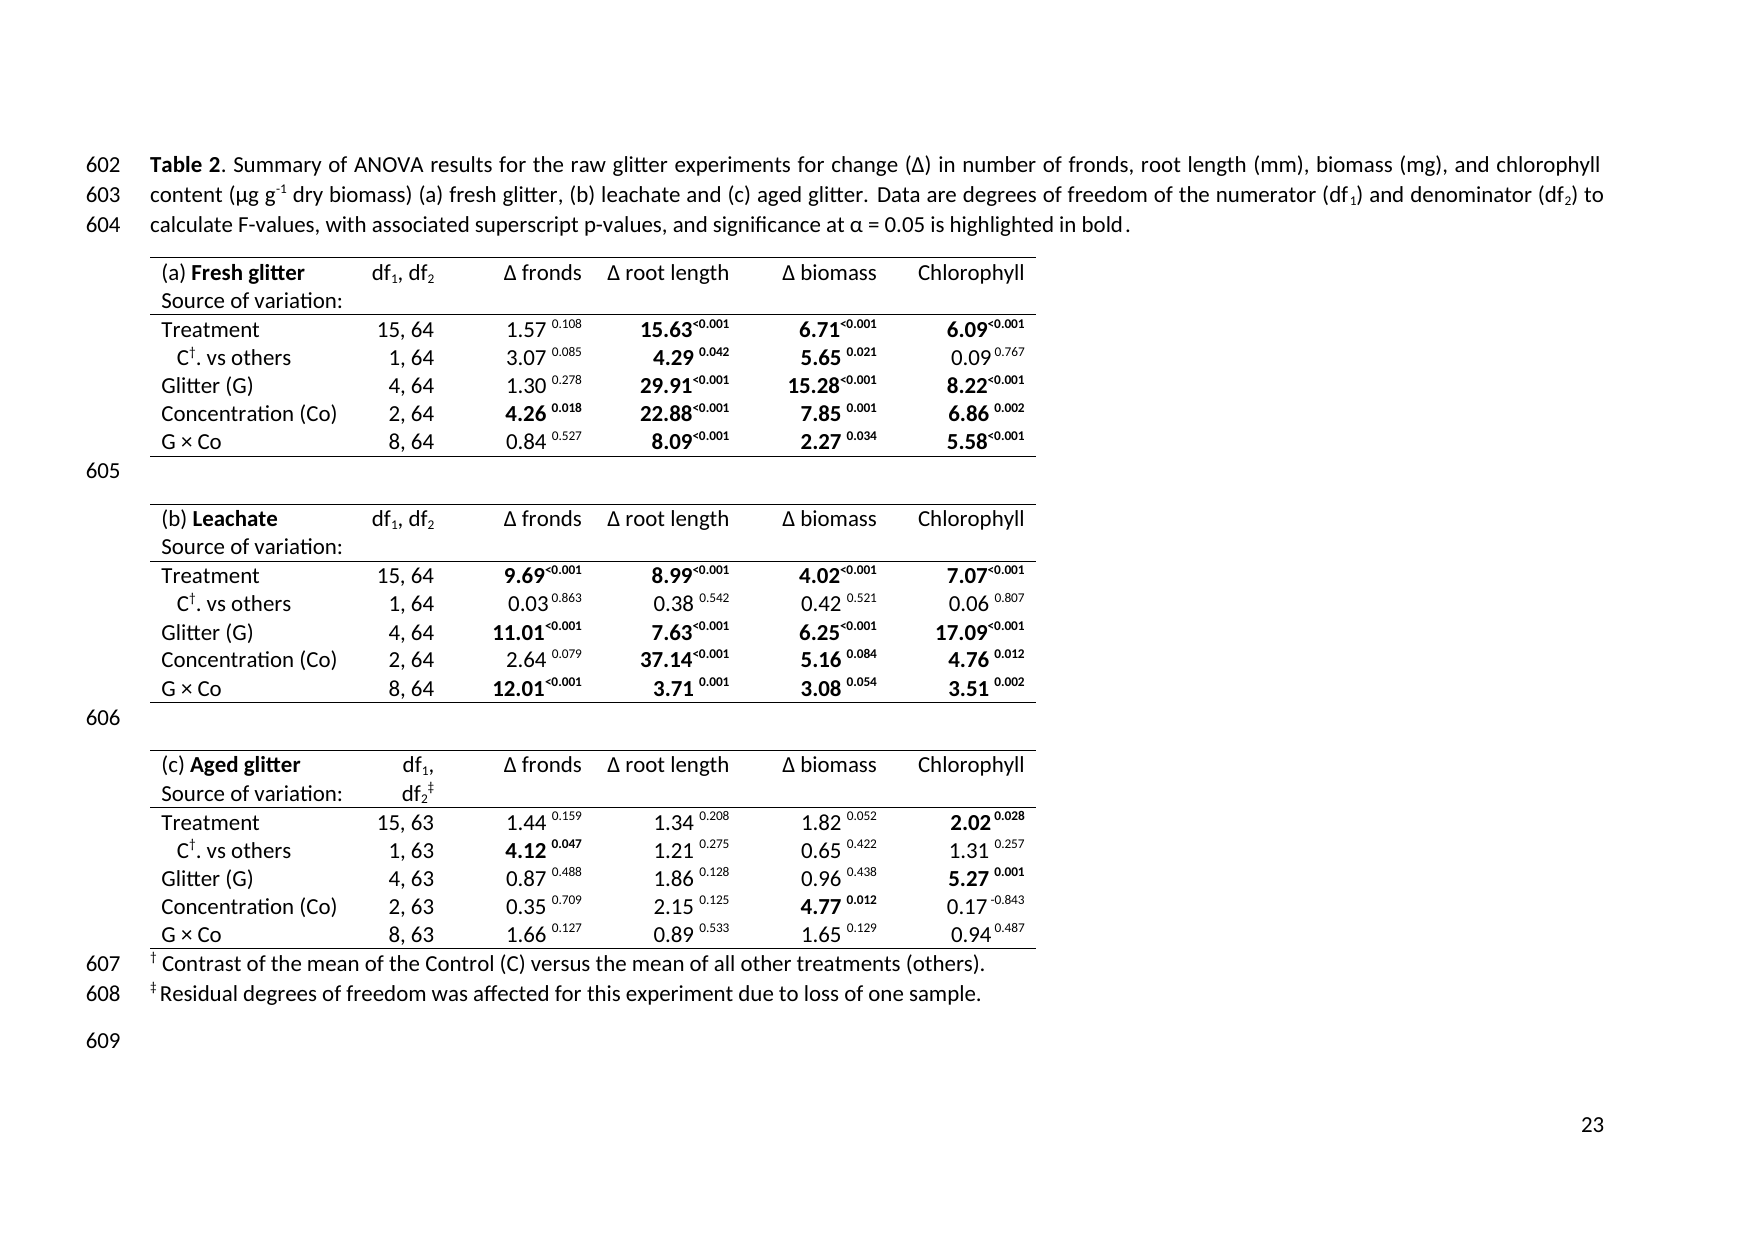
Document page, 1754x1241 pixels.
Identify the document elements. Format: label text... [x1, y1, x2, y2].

table_cell 37.14<0.001 [593, 646, 740, 674]
table_cell 1.82 0.052 [740, 808, 888, 836]
table_cell 29.91<0.001 [593, 371, 740, 399]
table_cell 2, 64 [357, 646, 445, 674]
table_cell 2.64 0.079 [445, 646, 593, 674]
table_cell Glitter (G) [150, 371, 357, 399]
table_header Δ fronds [445, 258, 593, 314]
table_cell 1, 64 [357, 344, 445, 371]
table_header (a) Fresh glitter Source of variation: [150, 258, 357, 314]
table_cell 1.21 0.275 [593, 836, 740, 864]
table_header df1, df2‡ [357, 751, 445, 807]
table_cell Treatment [150, 562, 357, 589]
table_cell 4.12 0.047 [445, 836, 593, 864]
table_cell 6.09<0.001 [888, 315, 1036, 343]
table_cell Concentration (Co) [150, 400, 357, 427]
table_cell 0.96 0.438 [740, 864, 888, 892]
table_header Δ fronds [445, 505, 593, 561]
table_cell 15.28<0.001 [740, 371, 888, 399]
table_cell 4.29 0.042 [593, 344, 740, 371]
table_cell Concentration (Co) [150, 892, 357, 920]
table_cell 0.03 0.863 [445, 590, 593, 618]
table_cell 4, 64 [357, 618, 445, 646]
table_header Δ biomass [740, 505, 888, 561]
table_cell 2.02 0.028 [888, 808, 1036, 836]
table_cell 5.65 0.021 [740, 344, 888, 371]
table_cell 12.01<0.001 [445, 674, 593, 702]
table_header (c) Aged glitter Source of variation: [150, 751, 357, 807]
table_cell 1.44 0.159 [445, 808, 593, 836]
table_cell 3.08 0.054 [740, 674, 888, 702]
table_cell 0.65 0.422 [740, 836, 888, 864]
table_cell 2.15 0.125 [593, 892, 740, 920]
table_cell 5.16 0.084 [740, 646, 888, 674]
table_cell C†. vs others [150, 344, 357, 371]
table_cell 1.57 0.108 [445, 315, 593, 343]
text Table 2. Summary of ANOVA results for the raw glitter experiments for change (Δ) in number of fronds, root length (mm), biomass (mg), and chlorophyll content (μg g-1 dry biomass) (a) fresh glitter, (b) leachate and (c) aged glitter. Data are degrees of freedom of the numerator (df1) and denominator (df2) to calculate F-values, with associated superscript p-values, and significance at α = 0.05 is highlighted in bold. [150, 150, 1604, 238]
table_cell G × Co [150, 920, 357, 948]
table_header Δ root length [593, 751, 740, 807]
table_cell 0.87 0.488 [445, 864, 593, 892]
table_cell C†. vs others [150, 836, 357, 864]
table_cell 5.58<0.001 [888, 428, 1036, 456]
table_cell 2.27 0.034 [740, 428, 888, 456]
table_cell 6.25<0.001 [740, 618, 888, 646]
table_header df1, df2 [357, 258, 445, 314]
table_cell 0.35 0.709 [445, 892, 593, 920]
table_cell 0.38 0.542 [593, 590, 740, 618]
table_cell 0.09 0.767 [888, 344, 1036, 371]
table_cell 8, 63 [357, 920, 445, 948]
table_header Δ biomass [740, 258, 888, 314]
table_cell 0.17 -0.843 [888, 892, 1036, 920]
table_cell 3.71 0.001 [593, 674, 740, 702]
table_cell 4, 64 [357, 371, 445, 399]
table_cell 1, 63 [357, 836, 445, 864]
table_cell 15, 63 [357, 808, 445, 836]
table_cell 0.94 0.487 [888, 920, 1036, 948]
text † Contrast of the mean of the Control (C) versus the mean of all other treatments (others). ‡ Residual degrees of freedom was affected for this experiment due to loss of one sample. [150, 949, 1604, 1007]
table_cell 4.77 0.012 [740, 892, 888, 920]
table_cell 1.34 0.208 [593, 808, 740, 836]
table_cell 15, 64 [357, 562, 445, 589]
table_header (b) Leachate Source of variation: [150, 505, 357, 561]
table_cell 0.84 0.527 [445, 428, 593, 456]
table_cell 22.88<0.001 [593, 400, 740, 427]
table_header df1, df2 [357, 505, 445, 561]
table_cell Concentration (Co) [150, 646, 357, 674]
table_cell 8.99<0.001 [593, 562, 740, 589]
table_cell 11.01<0.001 [445, 618, 593, 646]
table_cell 3.51 0.002 [888, 674, 1036, 702]
table_cell 1.66 0.127 [445, 920, 593, 948]
table_cell 6.71<0.001 [740, 315, 888, 343]
table_cell 1.30 0.278 [445, 371, 593, 399]
table_cell 15, 64 [357, 315, 445, 343]
table_cell 4, 63 [357, 864, 445, 892]
table_cell 8.09<0.001 [593, 428, 740, 456]
table_cell 1.31 0.257 [888, 836, 1036, 864]
table_header Δ root length [593, 505, 740, 561]
table_header Δ fronds [445, 751, 593, 807]
table_cell 0.89 0.533 [593, 920, 740, 948]
table_cell C†. vs others [150, 590, 357, 618]
table_cell G × Co [150, 674, 357, 702]
table_header Δ biomass [740, 751, 888, 807]
table_cell Treatment [150, 315, 357, 343]
table_cell 17.09<0.001 [888, 618, 1036, 646]
table_cell Glitter (G) [150, 618, 357, 646]
table_cell 9.69<0.001 [445, 562, 593, 589]
table_cell 3.07 0.085 [445, 344, 593, 371]
table_cell 2, 64 [357, 400, 445, 427]
table_cell 8, 64 [357, 674, 445, 702]
table_cell 7.07<0.001 [888, 562, 1036, 589]
table_cell 8.22<0.001 [888, 371, 1036, 399]
table_header Chlorophyll [888, 258, 1036, 314]
table_cell 0.42 0.521 [740, 590, 888, 618]
table_cell 1.65 0.129 [740, 920, 888, 948]
table_cell 0.06 0.807 [888, 590, 1036, 618]
table_cell 4.76 0.012 [888, 646, 1036, 674]
table_cell 8, 64 [357, 428, 445, 456]
table_cell 15.63<0.001 [593, 315, 740, 343]
table_header Chlorophyll [888, 505, 1036, 561]
table_cell 7.85 0.001 [740, 400, 888, 427]
table_cell 2, 63 [357, 892, 445, 920]
table_cell 4.26 0.018 [445, 400, 593, 427]
table_cell Glitter (G) [150, 864, 357, 892]
table_header Δ root length [593, 258, 740, 314]
table_cell 4.02<0.001 [740, 562, 888, 589]
table_cell Treatment [150, 808, 357, 836]
table_cell 1, 64 [357, 590, 445, 618]
table_cell 7.63<0.001 [593, 618, 740, 646]
table_cell 6.86 0.002 [888, 400, 1036, 427]
table_header Chlorophyll [888, 751, 1036, 807]
table_cell 1.86 0.128 [593, 864, 740, 892]
table_cell G × Co [150, 428, 357, 456]
table_cell 5.27 0.001 [888, 864, 1036, 892]
